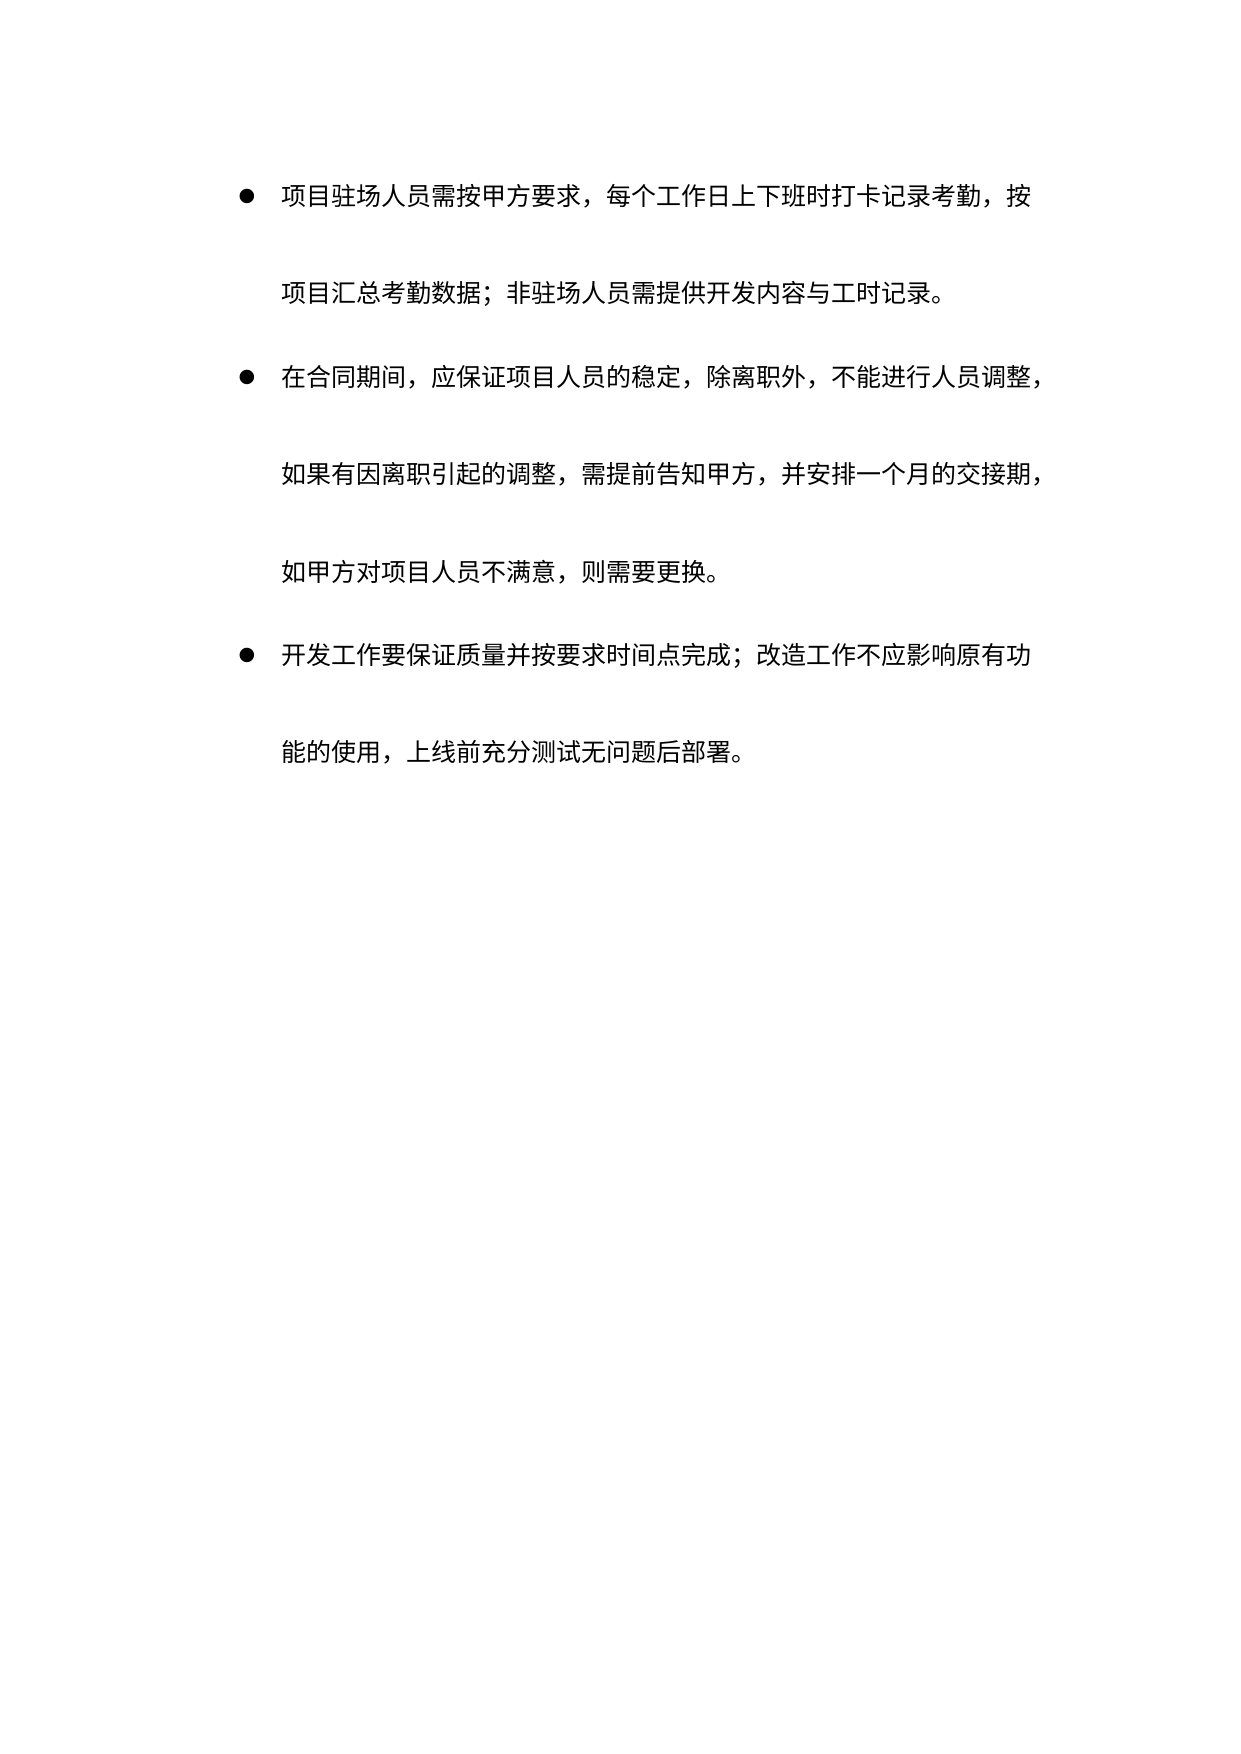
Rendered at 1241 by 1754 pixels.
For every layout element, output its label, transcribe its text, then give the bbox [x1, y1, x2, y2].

list 项目驻场人员需按甲方要求，每个工作日上下班时打卡记录考勤，按项目汇总考勤数据；非驻场人员需提供开发内容与工时记录。 [237, 162, 1053, 324]
list 在合同期间，应保证项目人员的稳定，除离职外，不能进行人员调整，如果有因离职引起的调整，需提前告知甲方，并安排一个月的交接期，如甲方对项目人员不满意，则需要更换。 [237, 343, 1053, 603]
list 开发工作要保证质量并按要求时间点完成；改造工作不应影响原有功能的使用，上线前充分测试无问题后部署。 [237, 621, 1053, 783]
